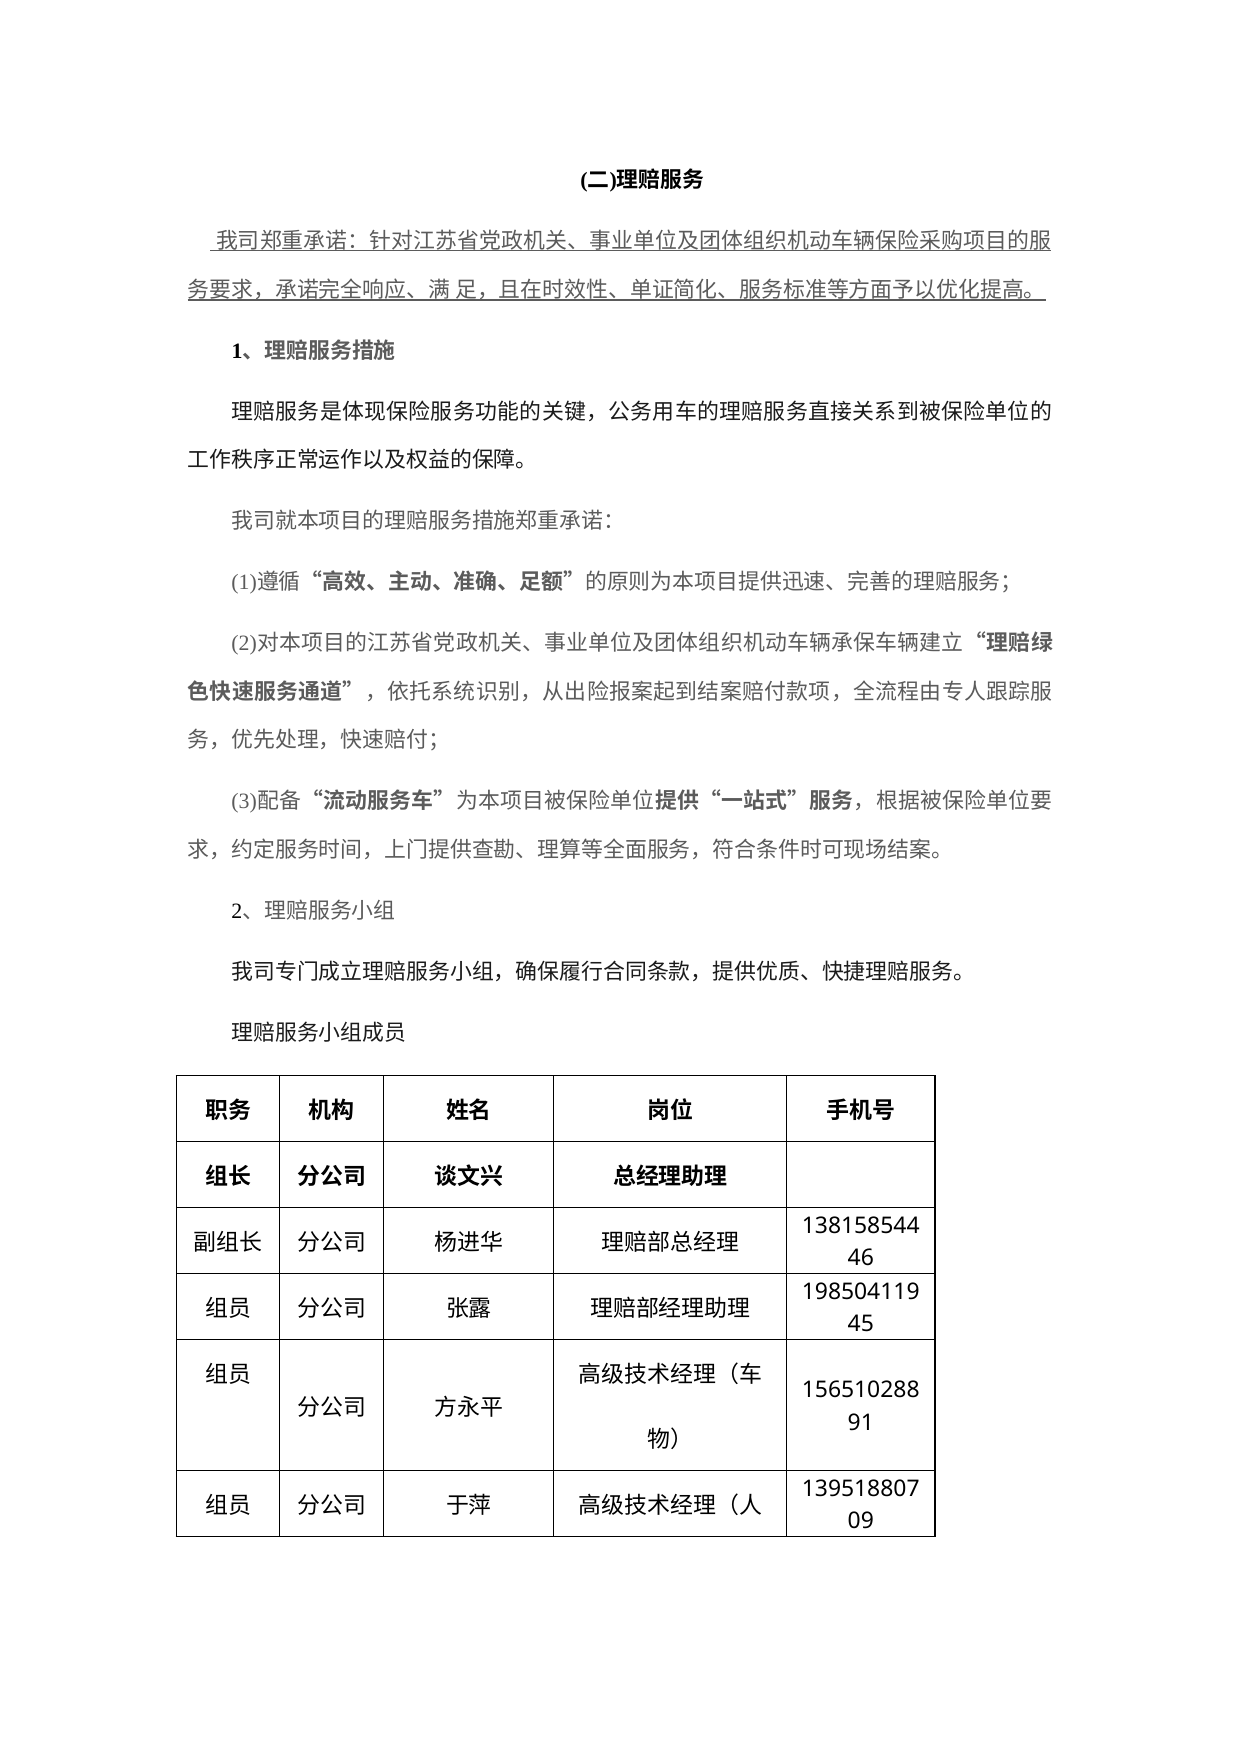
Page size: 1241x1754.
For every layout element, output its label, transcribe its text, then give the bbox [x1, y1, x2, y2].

table_cell 谈文兴 [384, 1142, 553, 1207]
text (1)遵循“高效、主动、准确、足额”的原则为本项目提供迅速、完善的理赔服务； [187, 564, 1053, 596]
table_cell 理赔部经理助理 [554, 1274, 786, 1339]
table_cell 13951880709 [787, 1471, 934, 1536]
text 我司就本项目的理赔服务措施郑重承诺： [187, 503, 1053, 535]
text 理赔服务是体现保险服务功能的关键，公务用车的理赔服务直接关系到被保险单位的工作秩序正常运作以及权益的保障。 [187, 393, 1053, 474]
text (二)理赔服务 [187, 162, 1053, 194]
table_cell 组员 [177, 1274, 279, 1339]
text (2)对本项目的江苏省党政机关、事业单位及团体组织机动车辆承保车辆建立“理赔绿色快速服务通道”，依托系统识别，从出险报案起到结案赔付款项，全流程由专人跟踪服务，优先处理，快速赔付； [187, 624, 1053, 754]
table_cell 理赔部总经理 [554, 1208, 786, 1273]
table_cell 分公司 [280, 1274, 383, 1339]
table_cell 组长 [177, 1142, 279, 1207]
text 我司郑重承诺：针对江苏省党政机关、事业单位及团体组织机动车辆保险采购项目的服务要求，承诺完全响应、满 足，且在时效性、单证简化、服务标准等方面予以优化提高。 [187, 223, 1053, 304]
table_cell 分公司 [280, 1340, 383, 1470]
table_cell 分公司 [280, 1208, 383, 1273]
table_header 岗位 [554, 1076, 786, 1141]
table_cell 分公司 [280, 1471, 383, 1536]
table_cell 13815854446 [787, 1208, 934, 1273]
text 理赔服务小组成员 [187, 1014, 1053, 1047]
table_cell 组员 [177, 1340, 279, 1470]
table_cell [787, 1142, 934, 1207]
table_cell 于萍 [384, 1471, 553, 1536]
table_header 机构 [280, 1076, 383, 1141]
table_cell 组员 [177, 1471, 279, 1536]
table_cell 19850411945 [787, 1274, 934, 1339]
table_cell 副组长 [177, 1208, 279, 1273]
text 我司专门成立理赔服务小组，确保履行合同条款，提供优质、快捷理赔服务。 [187, 953, 1053, 986]
table_header 手机号 [787, 1076, 934, 1141]
table_cell 总经理助理 [554, 1142, 786, 1207]
table_cell 方永平 [384, 1340, 553, 1470]
table_cell 分公司 [280, 1142, 383, 1207]
text 2、理赔服务小组 [187, 892, 1053, 925]
text (3)配备“流动服务车”为本项目被保险单位提供“一站式”服务，根据被保险单位要求，约定服务时间，上门提供查勘、理算等全面服务，符合条件时可现场结案。 [187, 783, 1053, 864]
table_cell 15651028891 [787, 1340, 934, 1470]
table_cell 张露 [384, 1274, 553, 1339]
table_cell 高级技术经理（人伤） [554, 1471, 786, 1536]
table_cell 高级技术经理（车物） [554, 1340, 786, 1470]
table_header 姓名 [384, 1076, 553, 1141]
text 1、理赔服务措施 [187, 332, 1053, 365]
table_cell 杨进华 [384, 1208, 553, 1273]
table_header 职务 [177, 1076, 279, 1141]
